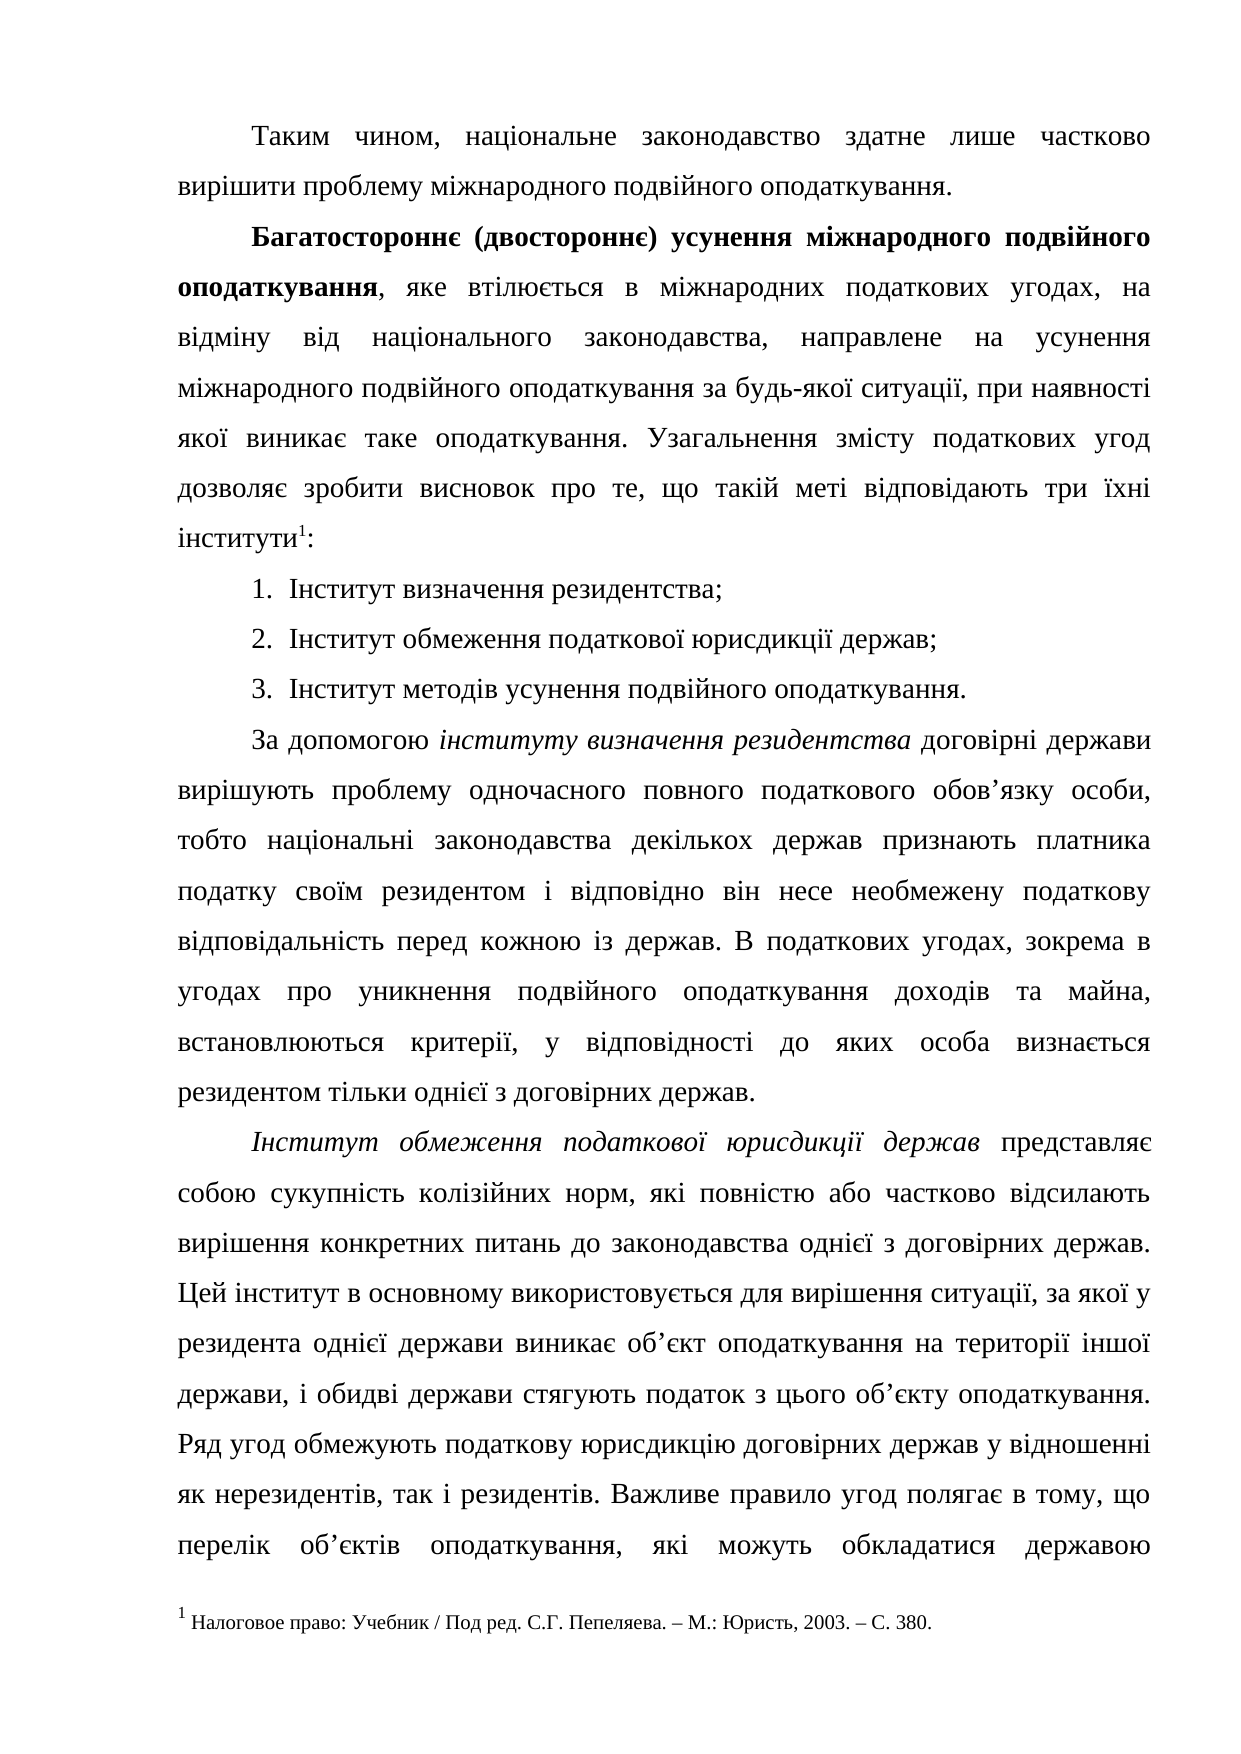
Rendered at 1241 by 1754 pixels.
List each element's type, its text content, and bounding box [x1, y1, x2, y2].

list Інститут обмеження податкової юрисдикції держав; [177, 621, 1152, 655]
text Таким чином, національне законодавство здатне лише частково вирішити проблему міжнародного подвійного оподаткування. [177, 118, 1152, 202]
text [177, 1124, 1152, 1560]
list Інститут визначення резидентства; [177, 571, 1152, 604]
list Інститут методів усунення подвійного оподаткування. [177, 672, 1152, 705]
text За допомогою інституту визначення резидентства договірні держави вирішують проблему одночасного повного податкового обов’язку особи, тобто національні законодавства декількох держав признають платника податку своїм резидентом і відповідно він несе необмежену податкову відповідальність перед кожною із держав. В податкових угодах, зокрема в угодах про уникнення подвійного оподаткування доходів та майна, встановлюються критерії, у відповідності до яких особа визнається резидентом тільки однієї з договірних держав. [177, 722, 1152, 1108]
text Багатостороннє (двостороннє) усунення міжнародного подвійного оподаткування, яке втілюється в міжнародних податкових угодах, на відміну від національного законодавства, направлене на усунення міжнародного подвійного оподаткування за будь-якої ситуації, при наявності якої виникає таке оподаткування. Узагальнення змісту податкових угод дозволяє зробити висновок про те, що такій меті відповідають три їхні інститути: [177, 219, 1152, 554]
